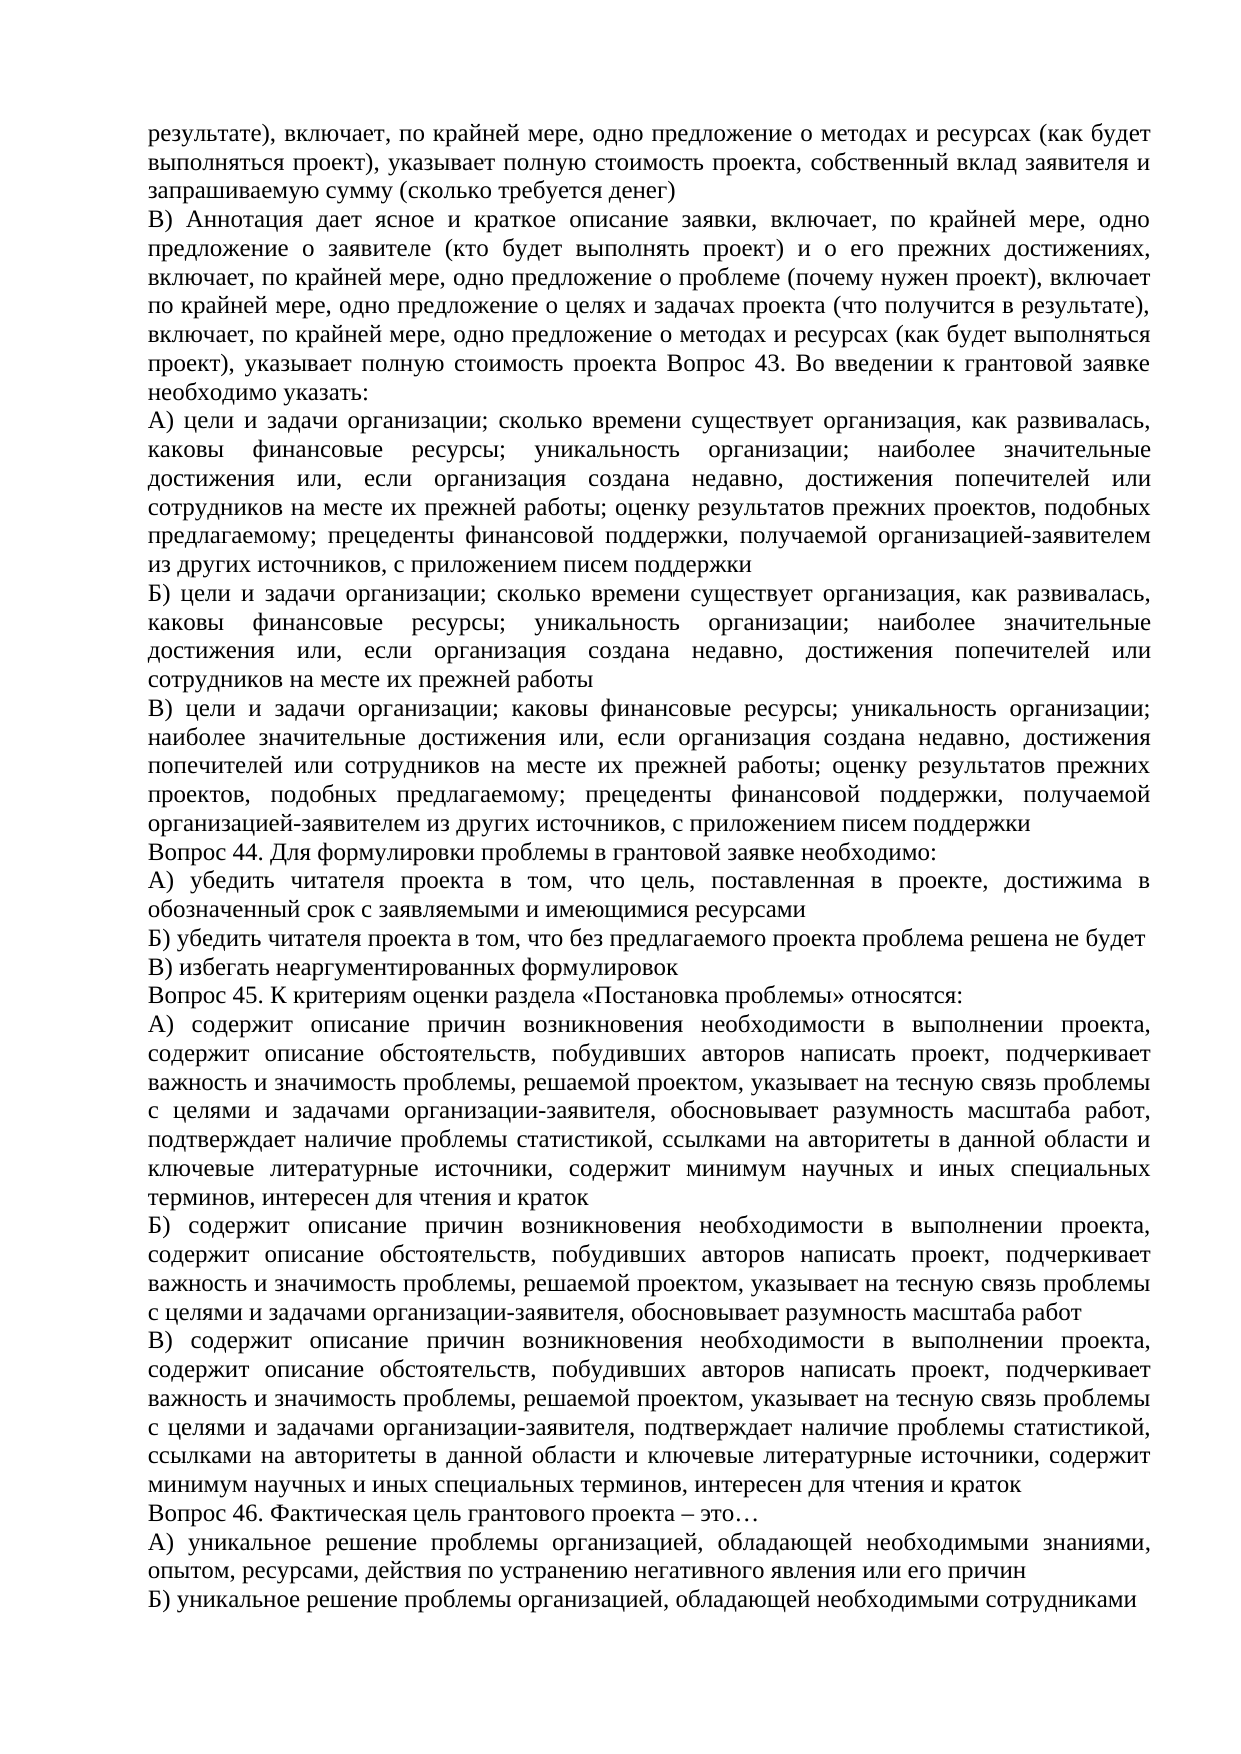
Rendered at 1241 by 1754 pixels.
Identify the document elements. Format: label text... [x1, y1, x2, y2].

text А) содержит описание причин возникновения необходимости в выполнении проекта, содержит описание обстоятельств, побудивших авторов написать проект, подчеркивает важность и значимость проблемы, решаемой проектом, указывает на тесную связь проблемы с целями и задачами организации-заявителя, обосновывает разумность масштаба работ, подтверждает наличие проблемы статистикой, ссылками на авторитеты в данной области и ключевые литературные источники, содержит минимум научных и иных специальных терминов, интересен для чтения и краток [148, 1009, 1152, 1211]
text В) содержит описание причин возникновения необходимости в выполнении проекта, содержит описание обстоятельств, побудивших авторов написать проект, подчеркивает важность и значимость проблемы, решаемой проектом, указывает на тесную связь проблемы с целями и задачами организации-заявителя, подтверждает наличие проблемы статистикой, ссылками на авторитеты в данной области и ключевые литературные источники, содержит минимум научных и иных специальных терминов, интересен для чтения и краток [148, 1326, 1152, 1498]
text Б) содержит описание причин возникновения необходимости в выполнении проекта, содержит описание обстоятельств, побудивших авторов написать проект, подчеркивает важность и значимость проблемы, решаемой проектом, указывает на тесную связь проблемы с целями и задачами организации-заявителя, обосновывает разумность масштаба работ [148, 1211, 1152, 1326]
text Б) цели и задачи организации; сколько времени существует организация, как развивалась, каковы финансовые ресурсы; уникальность организации; наиболее значительные достижения или, если организация создана недавно, достижения попечителей или сотрудников на месте их прежней работы [148, 578, 1152, 693]
text Вопрос 44. Для формулировки проблемы в грантовой заявке необходимо: [148, 837, 1152, 866]
text Вопрос 46. Фактическая цель грантового проекта – это… [148, 1498, 1152, 1527]
text А) убедить читателя проекта в том, что цель, поставленная в проекте, достижима в обозначенный срок с заявляемыми и имеющимися ресурсами [148, 866, 1152, 923]
text Б) уникальное решение проблемы организацией, обладающей необходимыми сотрудниками [148, 1584, 1152, 1613]
text В) избегать неаргументированных формулировок [148, 952, 1152, 981]
text Б) убедить читателя проекта в том, что без предлагаемого проекта проблема решена не будет [148, 923, 1152, 952]
text В) Аннотация дает ясное и краткое описание заявки, включает, по крайней мере, одно предложение о заявителе (кто будет выполнять проект) и о его прежних достижениях, включает, по крайней мере, одно предложение о проблеме (почему нужен проект), включает по крайней мере, одно предложение о целях и задачах проекта (что получится в результате), включает, по крайней мере, одно предложение о методах и ресурсах (как будет выполняться проект), указывает полную стоимость проекта Вопрос 43. Во введении к грантовой заявке необходимо указать: [148, 204, 1152, 406]
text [148, 118, 1152, 204]
text А) уникальное решение проблемы организацией, обладающей необходимыми знаниями, опытом, ресурсами, действия по устранению негативного явления или его причин [148, 1527, 1152, 1584]
text В) цели и задачи организации; каковы финансовые ресурсы; уникальность организации; наиболее значительные достижения или, если организация создана недавно, достижения попечителей или сотрудников на месте их прежней работы; оценку результатов прежних проектов, подобных предлагаемому; прецеденты финансовой поддержки, получаемой организацией-заявителем из других источников, с приложением писем поддержки [148, 693, 1152, 837]
text Вопрос 45. К критериям оценки раздела «Постановка проблемы» относятся: [148, 981, 1152, 1009]
text А) цели и задачи организации; сколько времени существует организация, как развивалась, каковы финансовые ресурсы; уникальность организации; наиболее значительные достижения или, если организация создана недавно, достижения попечителей или сотрудников на месте их прежней работы; оценку результатов прежних проектов, подобных предлагаемому; прецеденты финансовой поддержки, получаемой организацией-заявителем из других источников, с приложением писем поддержки [148, 406, 1152, 578]
